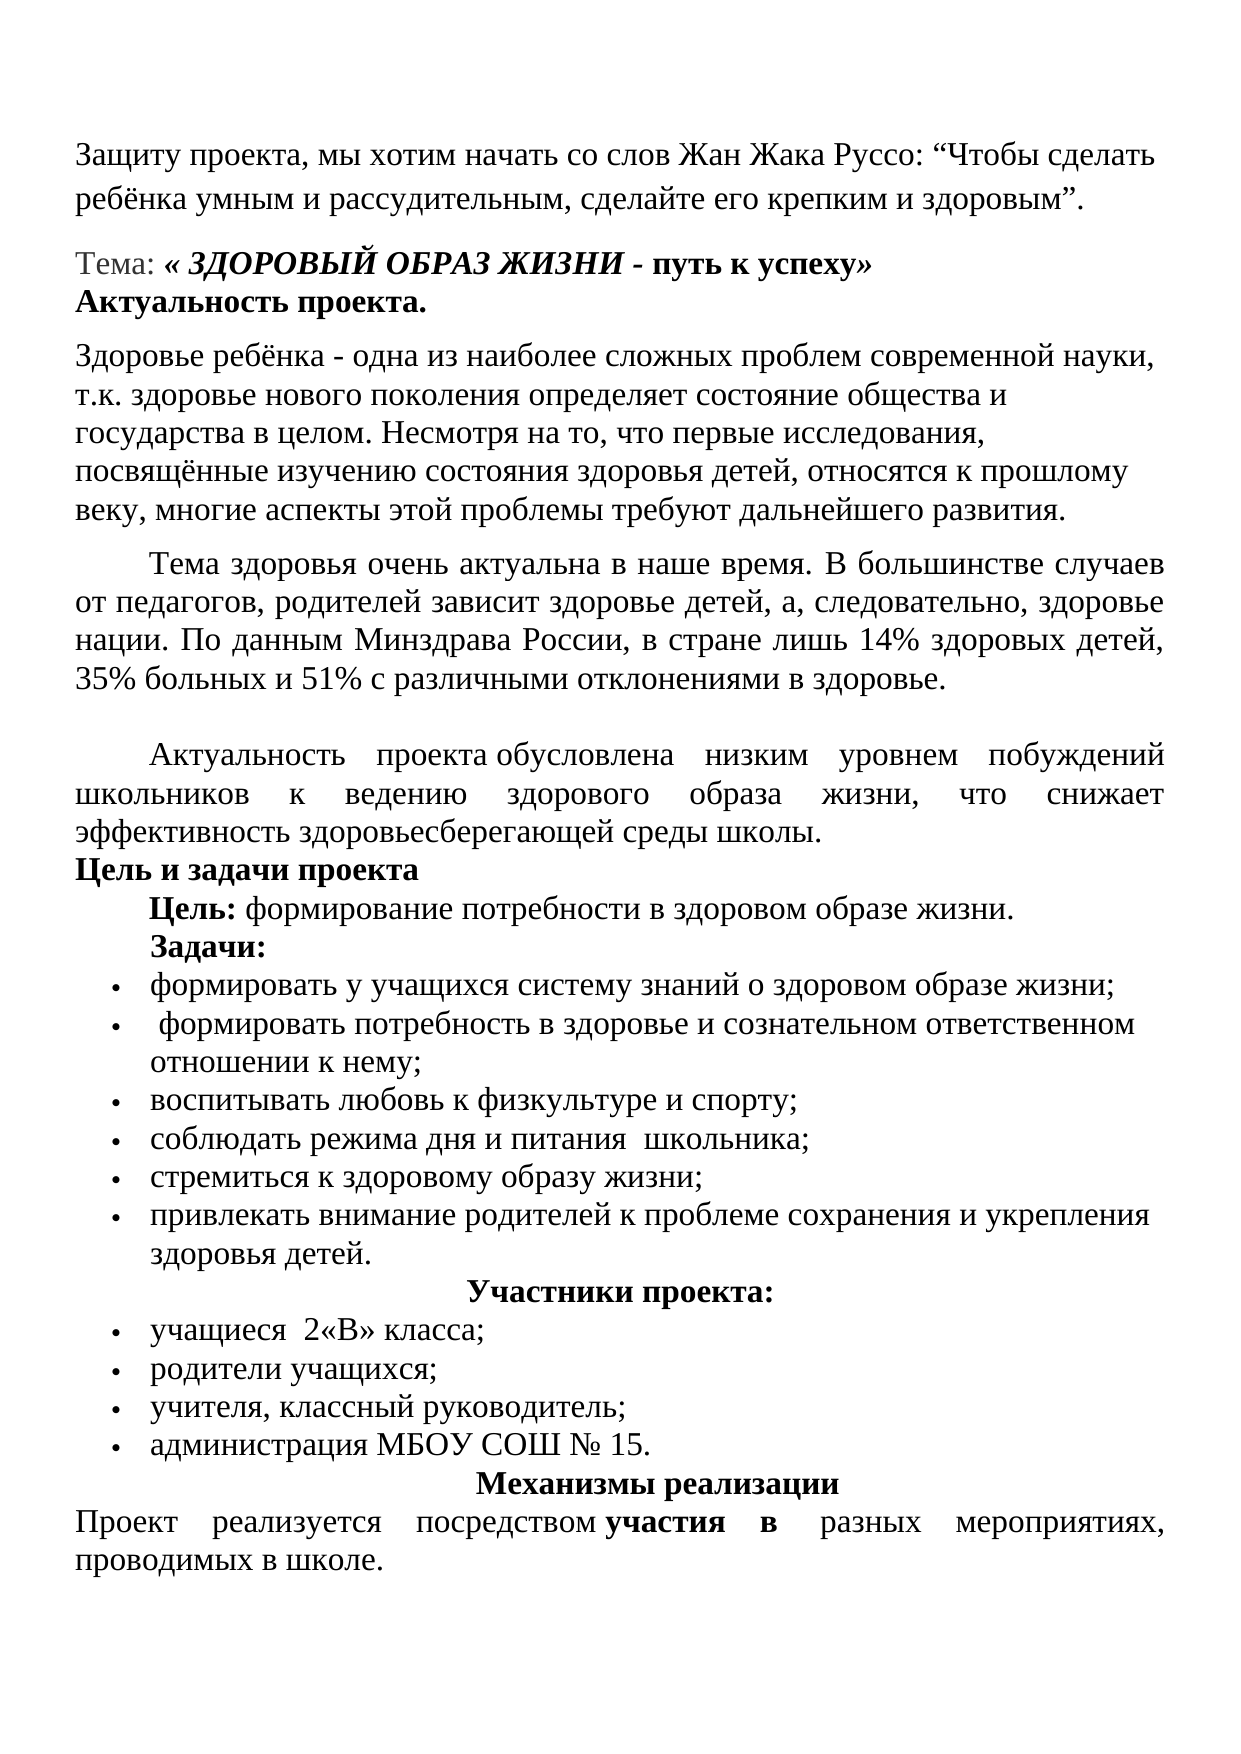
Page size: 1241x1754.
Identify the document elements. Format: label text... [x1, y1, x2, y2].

text Тема: « ЗДОРОВЫЙ ОБРАЗ ЖИЗНИ - путь к успеху» [75, 243, 1165, 282]
text Проект реализуется посредством участия в разных мероприятиях, проводимых в школе. [75, 1501, 1165, 1578]
list формировать потребность в здоровье и сознательном ответственном отношении к нему; [112, 1003, 1165, 1079]
list учителя, классный руководитель; [112, 1386, 1165, 1424]
list воспитывать любовь к физкультуре и спорту; [112, 1079, 1165, 1118]
text Защиту проекта, мы хотим начать со слов Жан Жака Руссо: “Чтобы сделать ребёнка умным и рассудительным, сделайте его крепким и здоровым”. [75, 134, 1165, 217]
text Тема здоровья очень актуальна в наше время. В большинстве случаев от педагогов, родителей зависит здоровье детей, а, следовательно, здоровье нации. По данным Минздрава России, в стране лишь 14% здоровых детей, 35% больных и 51% с различными отклонениями в здоровье. [75, 619, 1165, 696]
list соблюдать режима дня и питания школьника; [112, 1118, 1165, 1156]
list родители учащихся; [112, 1348, 1165, 1386]
text Здоровье ребёнка - одна из наиболее сложных проблем современной науки, т.к. здоровье нового поколения определяет состояние общества и государства в целом. Несмотря на то, что первые исследования, посвящённые изучению состояния здоровья детей, относятся к прошлому веку, многие аспекты этой проблемы требуют дальнейшего развития. [75, 336, 1165, 527]
list администрация МБОУ СОШ № 15. [112, 1424, 1165, 1463]
text Тема здоровья очень актуальна в наше время. В большинстве случаев от педагогов, родителей зависит здоровье детей, а, следовательно, здоровье нации. По данным Минздрава России, в стране лишь 14% здоровых детей, 35% больных и 51% с различными отклонениями в здоровье. [75, 543, 814, 581]
text Участники проекта: [75, 1271, 1165, 1309]
list привлекать внимание родителей к проблеме сохранения и укрепления здоровья детей. [112, 1194, 1165, 1271]
text Цель: формирование потребности в здоровом образе жизни. [75, 888, 1165, 926]
text Задачи: [150, 926, 1165, 964]
text Цель и задачи проекта [75, 849, 1165, 888]
text Механизмы реализации [150, 1463, 1165, 1501]
list стремиться к здоровому образу жизни; [112, 1156, 1165, 1194]
list формировать у учащихся систему знаний о здоровом образе жизни; [112, 964, 1165, 1003]
text Актуальность проекта. [75, 282, 1165, 320]
list учащиеся 2«В» класса; [112, 1309, 1165, 1348]
text Актуальность проекта обусловлена низким уровнем побуждений школьников к ведению здорового образа жизни, что снижает эффективность здоровьесберегающей среды школы. [75, 734, 1165, 849]
